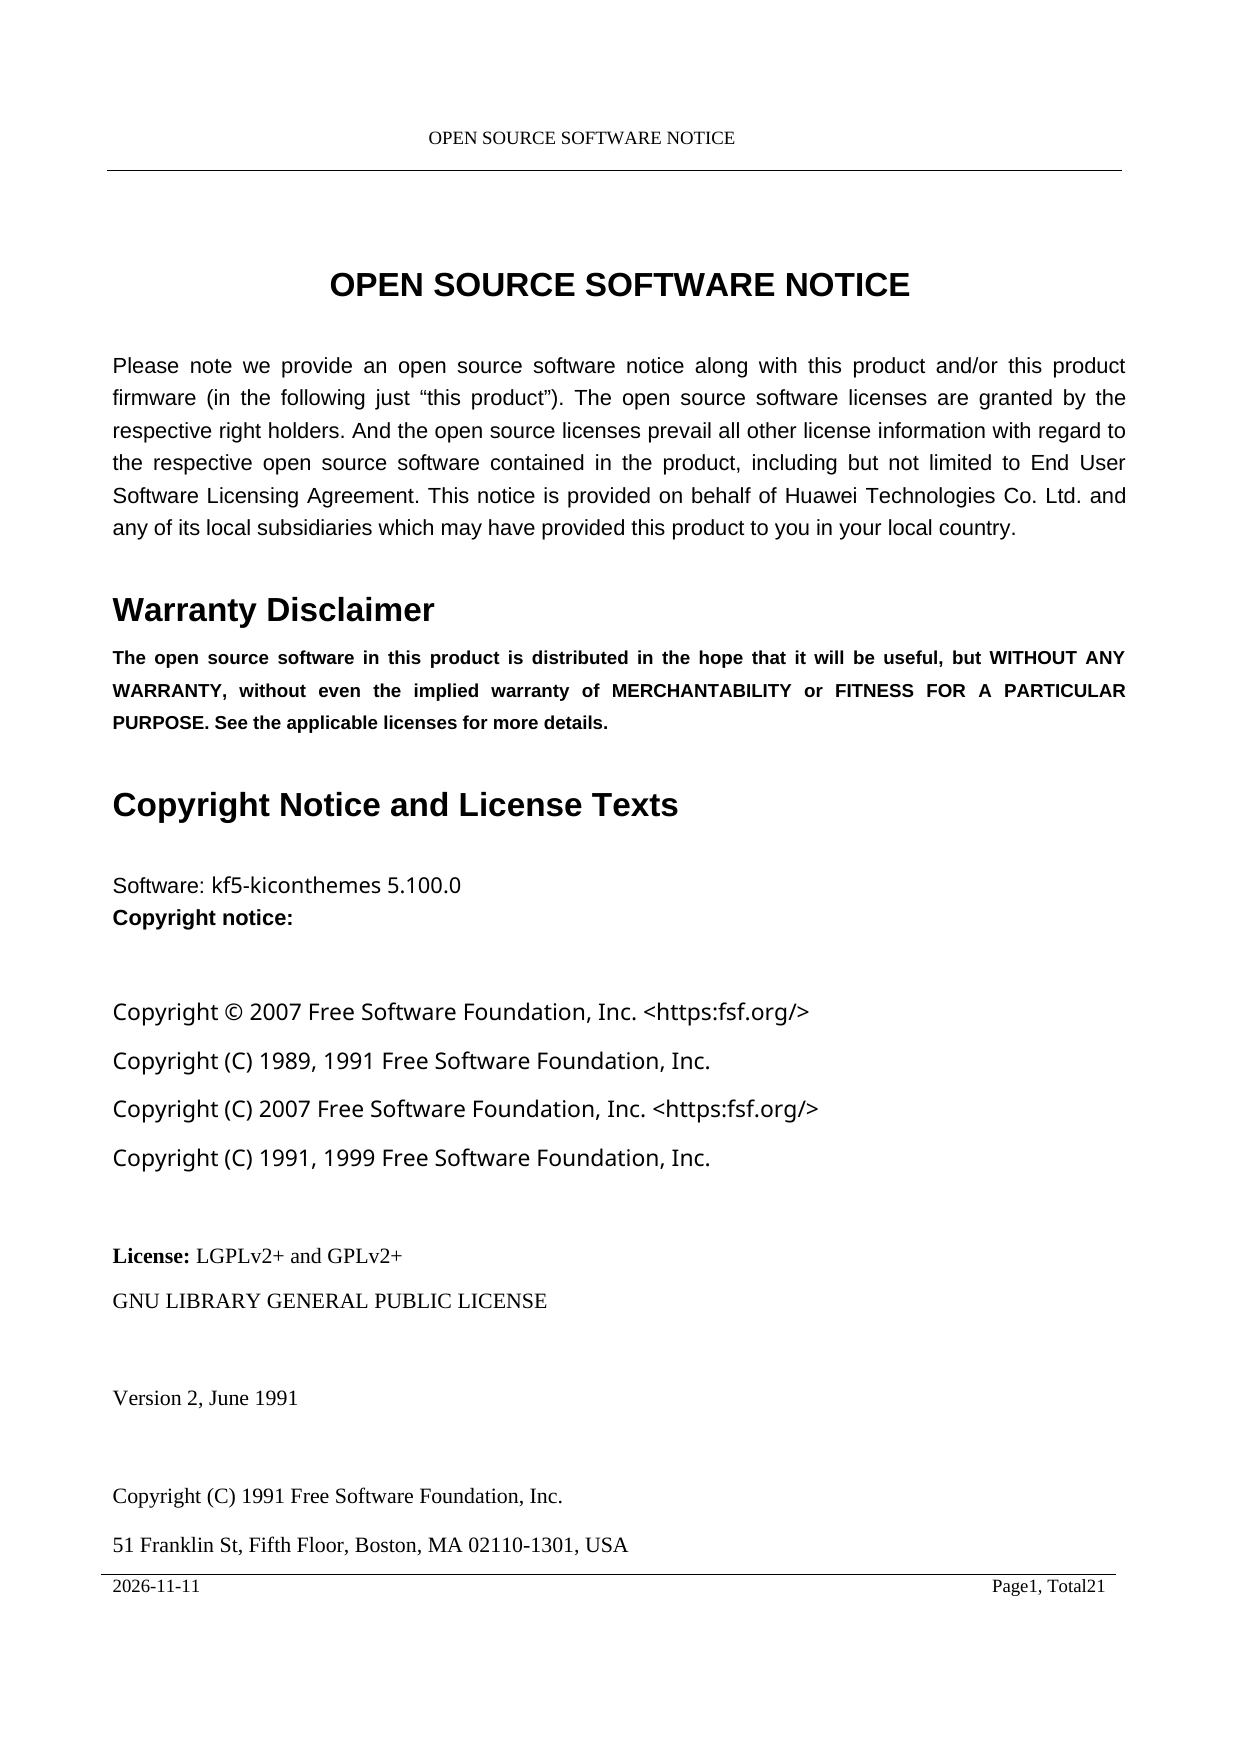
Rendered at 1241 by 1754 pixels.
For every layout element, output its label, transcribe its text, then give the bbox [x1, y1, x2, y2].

text Software: kf5-kiconthemes 5.100.0 [112, 869, 1128, 901]
text Copyright Notice and License Texts [112, 771, 1128, 836]
text OPEN SOURCE SOFTWARE NOTICE [112, 251, 1128, 316]
text License: LGPLv2+ and GPLv2+ [112, 1239, 1128, 1272]
text Copyright © 2007 Free Software Foundation, Inc. <https:fsf.org/> Copyright (C) 1989, 1991 Free Software Foundation, Inc. Copyright (C) 2007 Free Software Foundation, Inc. <https:fsf.org/> Copyright (C) 1991, 1999 Free Software Foundation, Inc. [112, 947, 1128, 1223]
text The open source software in this product is distributed in the hope that it will be useful, but WITHOUT ANY WARRANTY, without even the implied warranty of MERCHANTABILITY or FITNESS FOR A PARTICULAR PURPOSE. See the applicable licenses for more details. [112, 641, 1128, 739]
text Warranty Disclaimer [112, 576, 1128, 641]
text Please note we provide an open source software notice along with this product and/or this product firmware (in the following just “this product”). The open source software licenses are granted by the respective right holders. And the open source licenses prevail all other license information with regard to the respective open source software contained in the product, including but not limited to End User Software Licensing Agreement. This notice is provided on behalf of Huawei Technologies Co. Ltd. and any of its local subsidiaries which may have provided this product to you in your local country. [112, 349, 1128, 544]
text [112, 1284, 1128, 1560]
text Copyright notice: [112, 901, 1128, 934]
